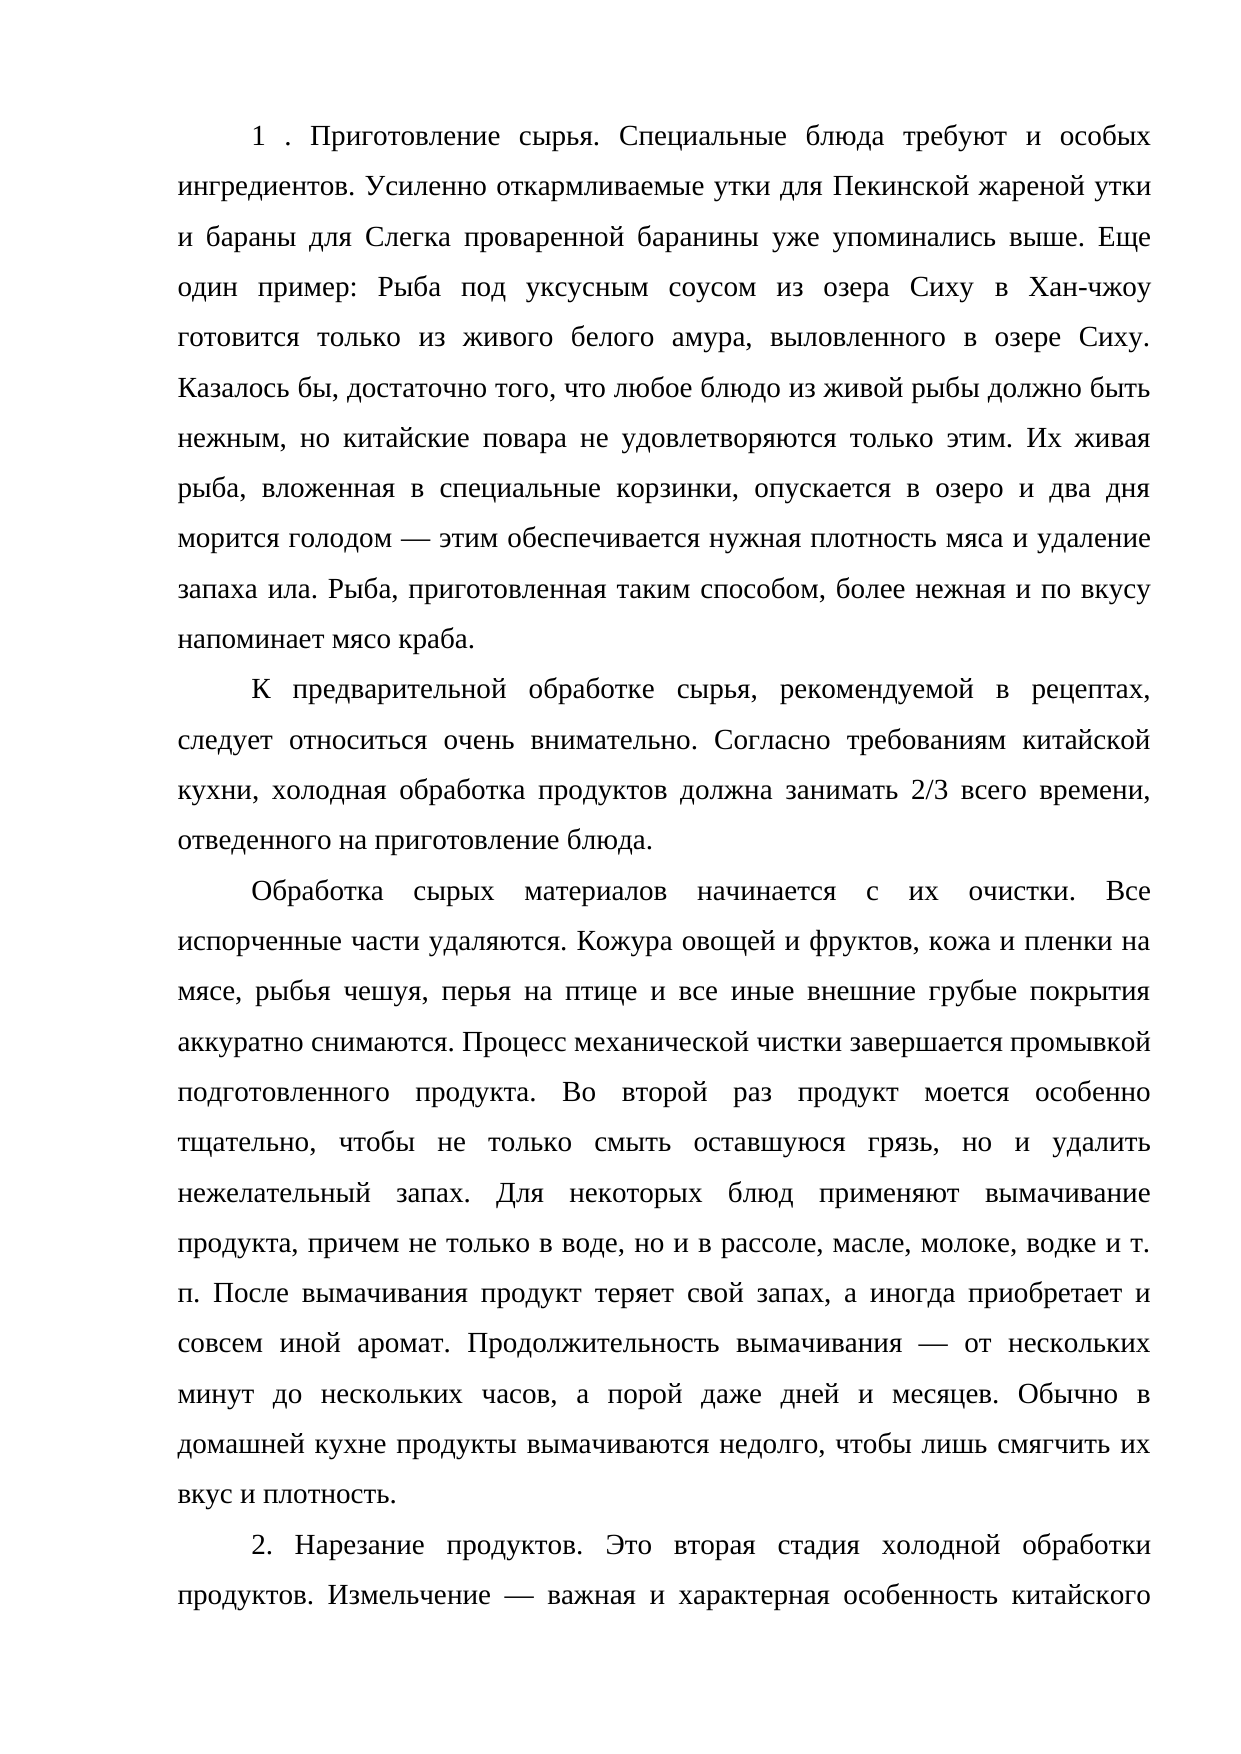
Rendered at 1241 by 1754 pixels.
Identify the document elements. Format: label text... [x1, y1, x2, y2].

text 1 . Приготовление сырья. Специальные блюда требуют и особых ингредиентов. Усиленно откармливаемые утки для Пекинской жареной утки и бараны для Слегка проваренной баранины уже упоминались выше. Еще один пример: Рыба под уксусным соусом из озера Сиху в Хан-чжоу готовится только из живого белого амура, выловленного в озере Сиху. Казалось бы, достаточно того, что любое блюдо из живой рыбы должно быть нежным, но китайские повара не удовлетворяются только этим. Их живая рыба, вложенная в специальные корзинки, опускается в озеро и два дня морится голодом — этим обеспечивается нужная плотность мяса и удаление запаха ила. Рыба, приготовленная таким способом, более нежная и по вкусу напоминает мясо краба. [177, 118, 1152, 655]
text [177, 1527, 1152, 1611]
text К предварительной обработке сырья, рекомендуемой в рецептах, следует относиться очень внимательно. Согласно требованиям китайской кухни, холодная обработка продуктов должна занимать 2/3 всего времени, отведенного на приготовление блюда. [177, 672, 1152, 856]
text Обработка сырых материалов начинается с их очистки. Все испорченные части удаляются. Кожура овощей и фруктов, кожа и пленки на мясе, рыбья чешуя, перья на птице и все иные внешние грубые покрытия аккуратно снимаются. Процесс механической чистки завершается промывкой подготовленного продукта. Во второй раз продукт моется особенно тщательно, чтобы не только смыть оставшуюся грязь, но и удалить нежелательный запах. Для некоторых блюд применяют вымачивание продукта, причем не только в воде, но и в рассоле, масле, молоке, водке и т. п. После вымачивания продукт теряет свой запах, а иногда приобретает и совсем иной аромат. Продолжительность вымачивания — от нескольких минут до нескольких часов, а порой даже дней и месяцев. Обычно в домашней кухне продукты вымачиваются недолго, чтобы лишь смягчить их вкус и плотность. [177, 873, 1152, 1510]
